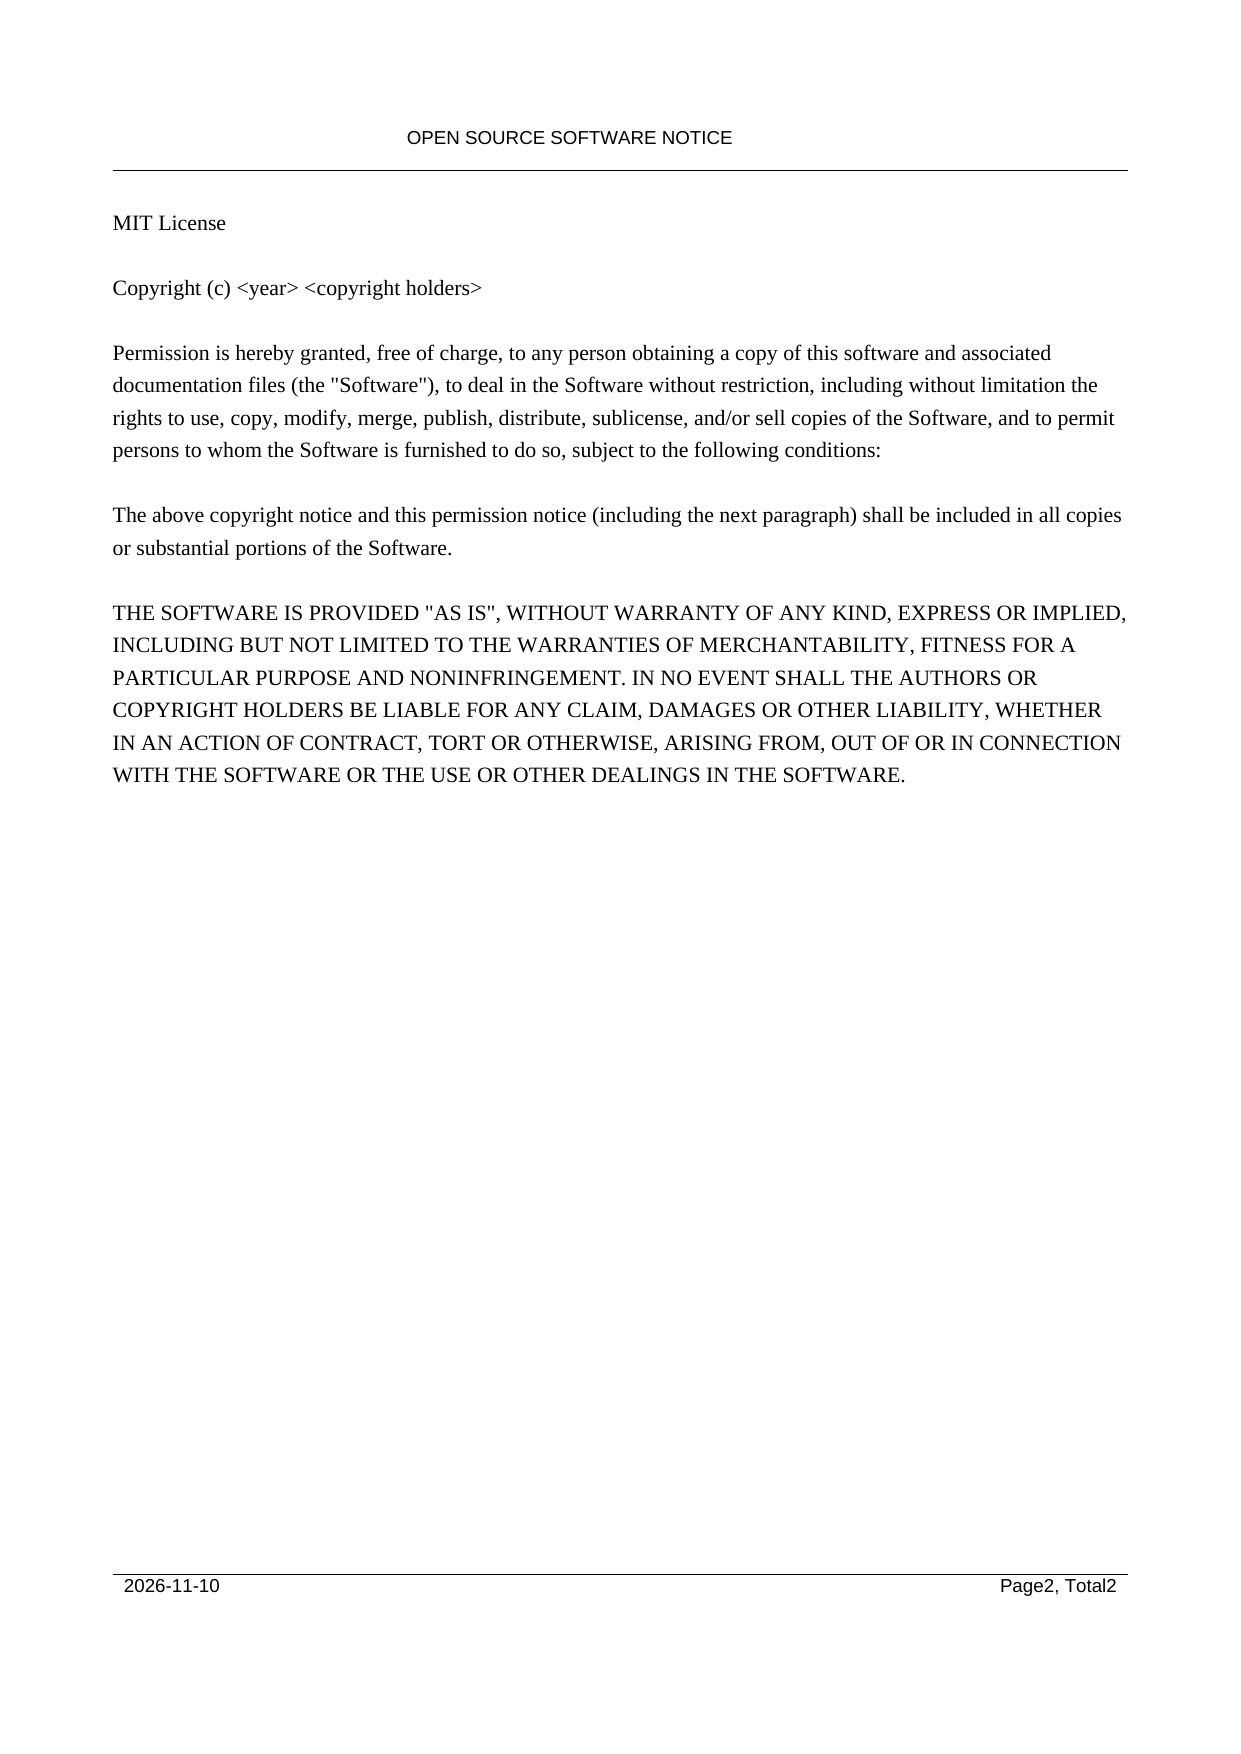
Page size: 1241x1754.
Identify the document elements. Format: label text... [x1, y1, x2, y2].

text MIT License Copyright (c) <year> <copyright holders> Permission is hereby granted, free of charge, to any person obtaining a copy of this software and associated documentation files (the "Software"), to deal in the Software without restriction, including without limitation the rights to use, copy, modify, merge, publish, distribute, sublicense, and/or sell copies of the Software, and to permit persons to whom the Software is furnished to do so, subject to the following conditions: The above copyright notice and this permission notice (including the next paragraph) shall be included in all copies or substantial portions of the Software. THE SOFTWARE IS PROVIDED "AS IS", WITHOUT WARRANTY OF ANY KIND, EXPRESS OR IMPLIED, INCLUDING BUT NOT LIMITED TO THE WARRANTIES OF MERCHANTABILITY, FITNESS FOR A PARTICULAR PURPOSE AND NONINFRINGEMENT. IN NO EVENT SHALL THE AUTHORS OR COPYRIGHT HOLDERS BE LIABLE FOR ANY CLAIM, DAMAGES OR OTHER LIABILITY, WHETHER IN AN ACTION OF CONTRACT, TORT OR OTHERWISE, ARISING FROM, OUT OF OR IN CONNECTION WITH THE SOFTWARE OR THE USE OR OTHER DEALINGS IN THE SOFTWARE. [112, 206, 1128, 791]
